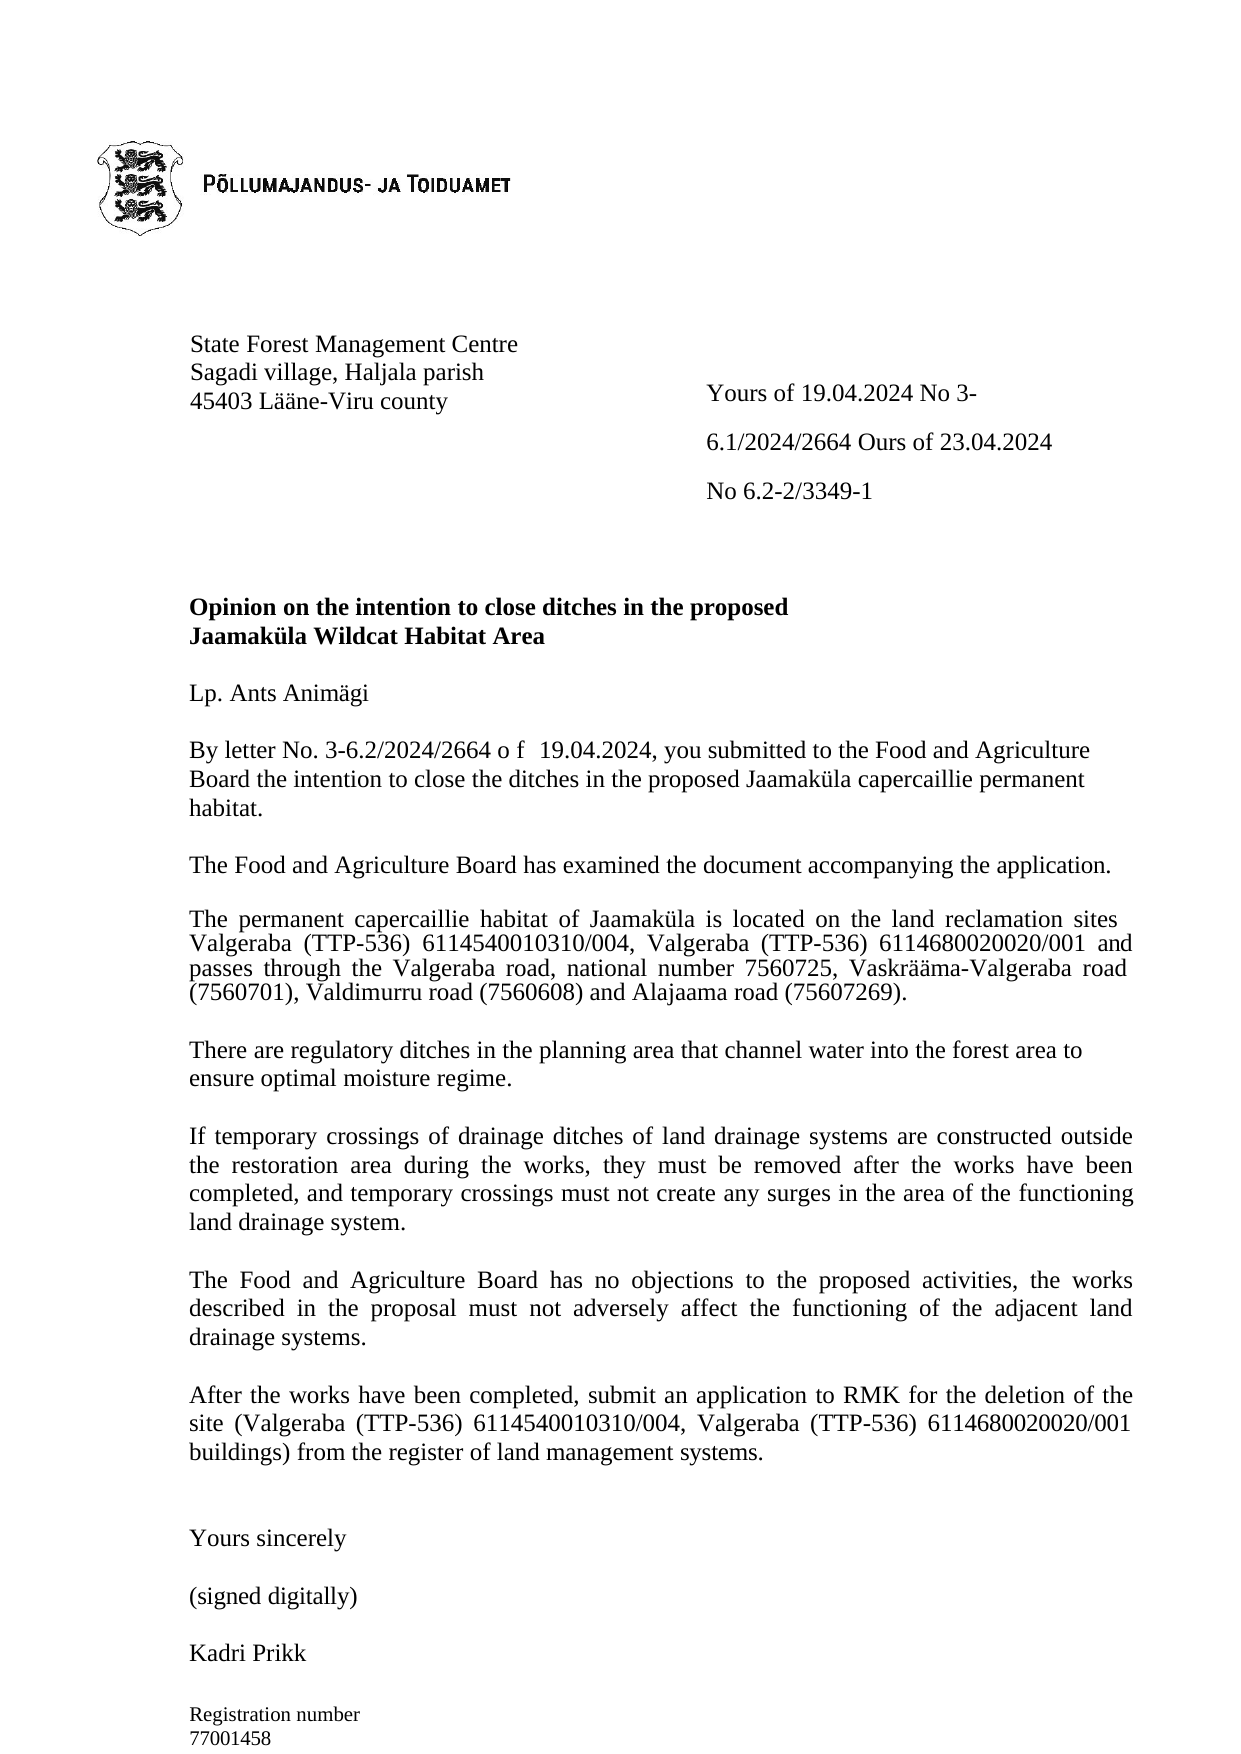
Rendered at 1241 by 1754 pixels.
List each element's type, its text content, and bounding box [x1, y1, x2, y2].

title Opinion on the intention to close ditches in the proposed Jaamaküla Wildcat Habitat Area [189, 592, 900, 649]
text Lp. Ants Animägi [189, 678, 1157, 707]
text passes through the Valgeraba road, national number 7560725, Vaskrääma-Valgeraba road (7560701), Valdimurru road (7560608) and Alajaama road (75607269). [189, 957, 1157, 1006]
text After the works have been completed, submit an application to RMK for the deletion of the site (Valgeraba (TTP-536) 6114540010310/004, Valgeraba (TTP-536) 6114680020020/001 [189, 1380, 1135, 1437]
text The permanent capercaillie habitat of Jaamaküla is located on the land reclamation sites Valgeraba (TTP-536) 6114540010310/004, Valgeraba (TTP-536) 6114680020020/001 and [189, 908, 1157, 957]
text Yours of 19.04.2024 No 3- 6.1/2024/2664 Ours of 23.04.2024 No 6.2-2/3349-1 [706, 378, 1052, 505]
text The Food and Agriculture Board has examined the document accompanying the application. [189, 850, 1157, 879]
text By letter No. 3-6.2/2024/2664 o f 19.04.2024, you submitted to the Food and Agriculture Board the intention to close the ditches in the proposed Jaamaküla capercaillie permanent habitat. [189, 735, 1147, 822]
text There are regulatory ditches in the planning area that channel water into the forest area to ensure optimal moisture regime. [189, 1035, 1140, 1092]
text If temporary crossings of drainage ditches of land drainage systems are constructed outside the restoration area during the works, they must be removed after the works have been completed, and temporary crossings must not create any surges in the area of the functioning land drainage system. [189, 1121, 1134, 1236]
picture [97, 141, 511, 236]
text The Food and Agriculture Board has no objections to the proposed activities, the works described in the proposal must not adversely affect the functioning of the adjacent land drainage systems. [189, 1265, 1134, 1351]
text Yours sincerely (signed digitally) Kadri Prikk [189, 1495, 410, 1667]
text buildings) from the register of land management systems. [189, 1437, 1157, 1466]
text State Forest Management Centre Sagadi village, Haljala parish 45403 Lääne-Viru county [190, 329, 518, 415]
